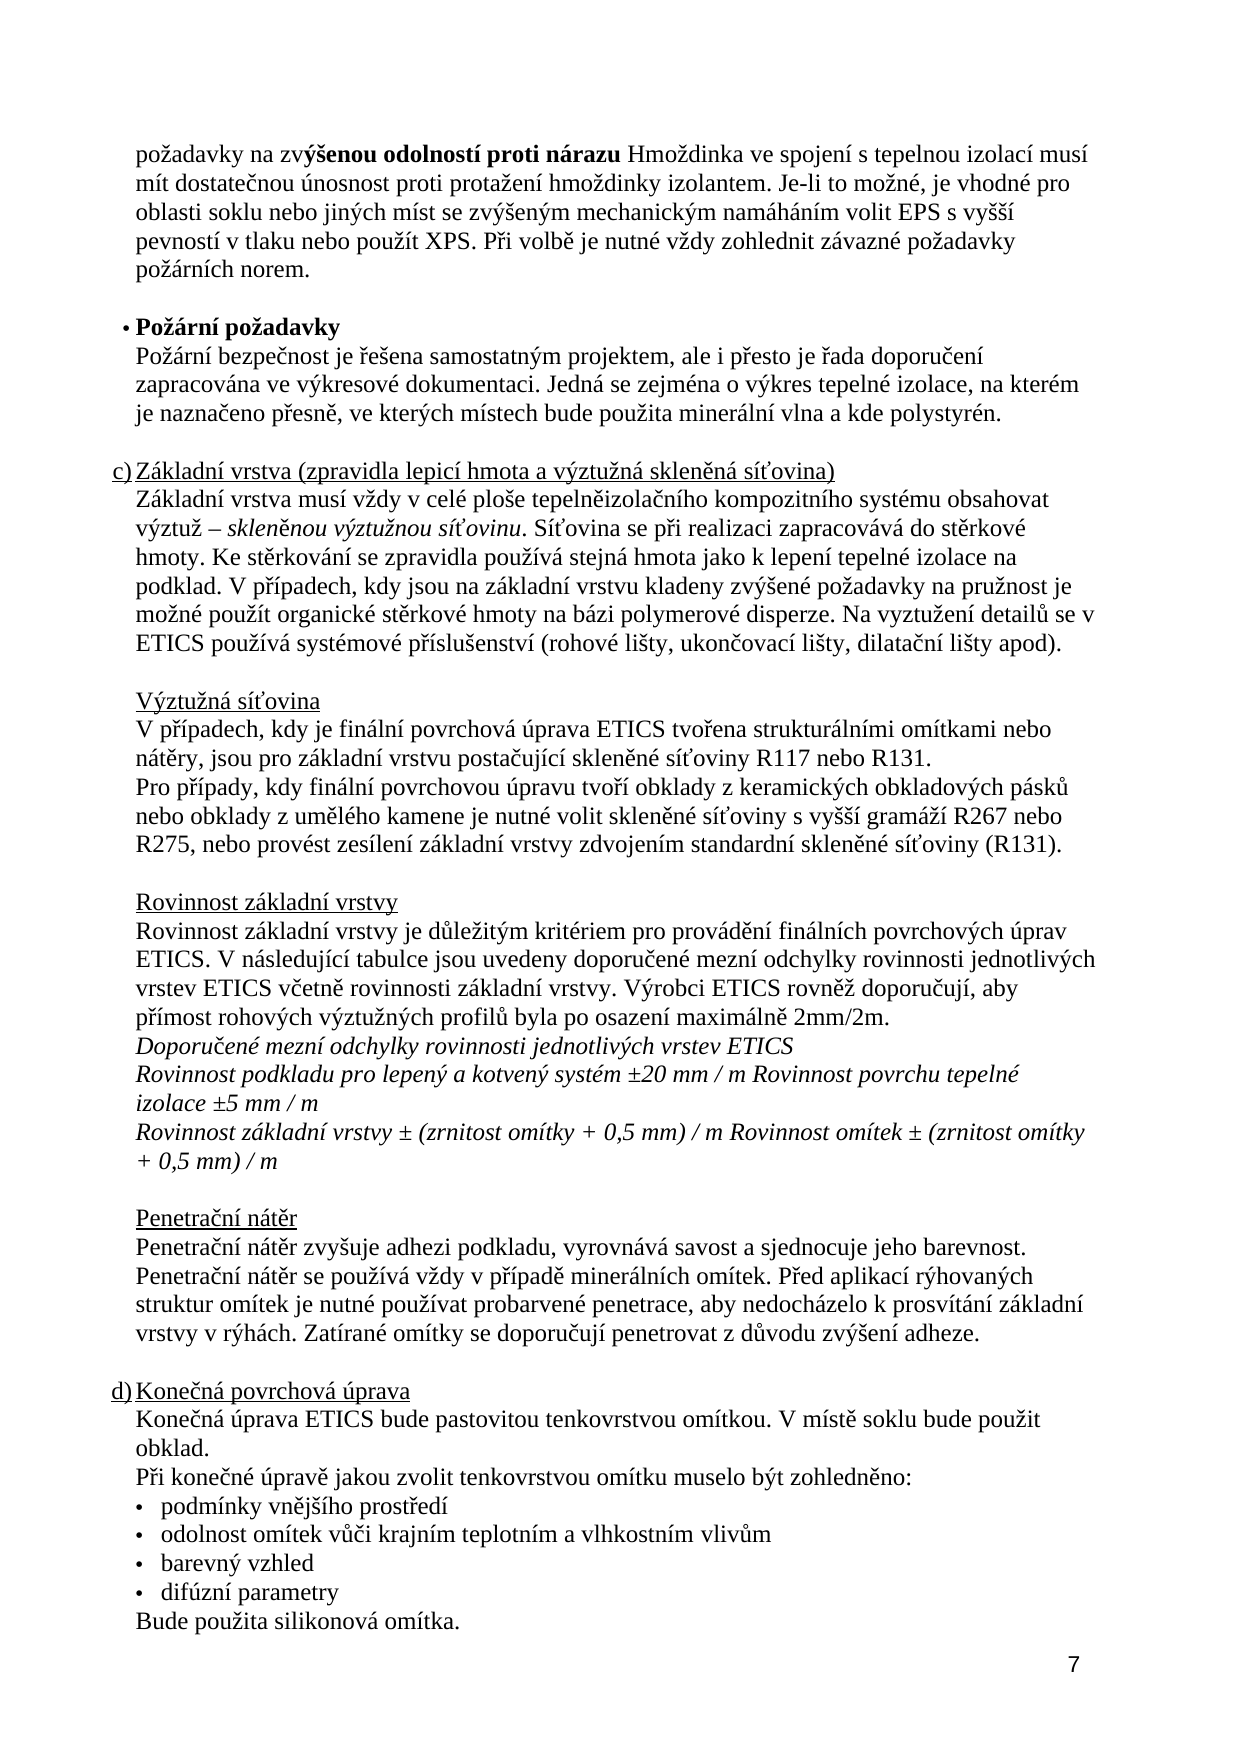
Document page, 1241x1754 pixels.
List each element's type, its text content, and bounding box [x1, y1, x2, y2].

list difúzní parametry [135, 1577, 1096, 1606]
subtitle Požární požadavky [122, 312, 1096, 341]
text V případech, kdy je finální povrchová úprava ETICS tvořena strukturálními omítkami nebo nátěry, jsou pro základní vrstvu postačující skleněné síťoviny R117 nebo R131. [135, 714, 1096, 772]
text Konečná úprava ETICS bude pastovitou tenkovrstvou omítkou. V místě soklu bude použit obklad. [135, 1404, 1096, 1462]
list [135, 139, 1096, 283]
text Při konečné úpravě jakou zvolit tenkovrstvou omítku muselo být zohledněno: [135, 1462, 1096, 1491]
text Pro případy, kdy finální povrchovou úpravu tvoří obklady z keramických obkladových pásků nebo obklady z umělého kamene je nutné volit skleněné síťoviny s vyšší gramáží R267 nebo R275, nebo provést zesílení základní vrstvy zdvojením standardní skleněné síťoviny (R131). [135, 772, 1096, 858]
text Bude použita silikonová omítka. [135, 1606, 1096, 1634]
list barevný vzhled [135, 1548, 1096, 1577]
list podmínky vnějšího prostředí [135, 1491, 1096, 1519]
list Základní vrstva (zpravidla lepicí hmota a výztužná skleněná síťovina) [112, 456, 1096, 484]
text Požární bezpečnost je řešena samostatným projektem, ale i přesto je řada doporučení zapracována ve výkresové dokumentaci. Jedná se zejména o výkres tepelné izolace, na kterém je naznačeno přesně, ve kterých místech bude použita minerální vlna a kde polystyrén. [135, 341, 1096, 427]
text Penetrační nátěr [135, 1203, 1096, 1232]
list Konečná povrchová úprava [111, 1376, 1096, 1404]
text Základní vrstva musí vždy v celé ploše tepelněizolačního kompozitního systému obsahovat výztuž – skleněnou výztužnou síťovinu. Síťovina se při realizaci zapracovává do stěrkové hmoty. Ke stěrkování se zpravidla používá stejná hmota jako k lepení tepelné izolace na podklad. V případech, kdy jsou na základní vrstvu kladeny zvýšené požadavky na pružnost je možné použít organické stěrkové hmoty na bázi polymerové disperze. Na vyztužení detailů se v ETICS používá systémové příslušenství (rohové lišty, ukončovací lišty, dilatační lišty apod). [135, 484, 1096, 657]
text Rovinnost základní vrstvy je důležitým kritériem pro provádění finálních povrchových úprav ETICS. V následující tabulce jsou uvedeny doporučené mezní odchylky rovinnosti jednotlivých vrstev ETICS včetně rovinnosti základní vrstvy. Výrobci ETICS rovněž doporučují, aby přímost rohových výztužných profilů byla po osazení maximálně 2mm/2m. [135, 916, 1096, 1031]
text Rovinnost základní vrstvy ± (zrnitost omítky + 0,5 mm) / m Rovinnost omítek ± (zrnitost omítky + 0,5 mm) / m [135, 1117, 1096, 1174]
list odolnost omítek vůči krajním teplotním a vlhkostním vlivům [135, 1519, 1096, 1548]
text Penetrační nátěr zvyšuje adhezi podkladu, vyrovnává savost a sjednocuje jeho barevnost. Penetrační nátěr se používá vždy v případě minerálních omítek. Před aplikací rýhovaných struktur omítek je nutné používat probarvené penetrace, aby nedocházelo k prosvítání základní vrstvy v rýhách. Zatírané omítky se doporučují penetrovat z důvodu zvýšení adheze. [135, 1232, 1096, 1347]
text Rovinnost podkladu pro lepený a kotvený systém ±20 mm / m Rovinnost povrchu tepelné izolace ±5 mm / m [135, 1059, 1096, 1117]
text Rovinnost základní vrstvy [135, 887, 1096, 916]
text Výztužná síťovina [135, 686, 1096, 714]
text Doporučené mezní odchylky rovinnosti jednotlivých vrstev ETICS [135, 1031, 1096, 1059]
